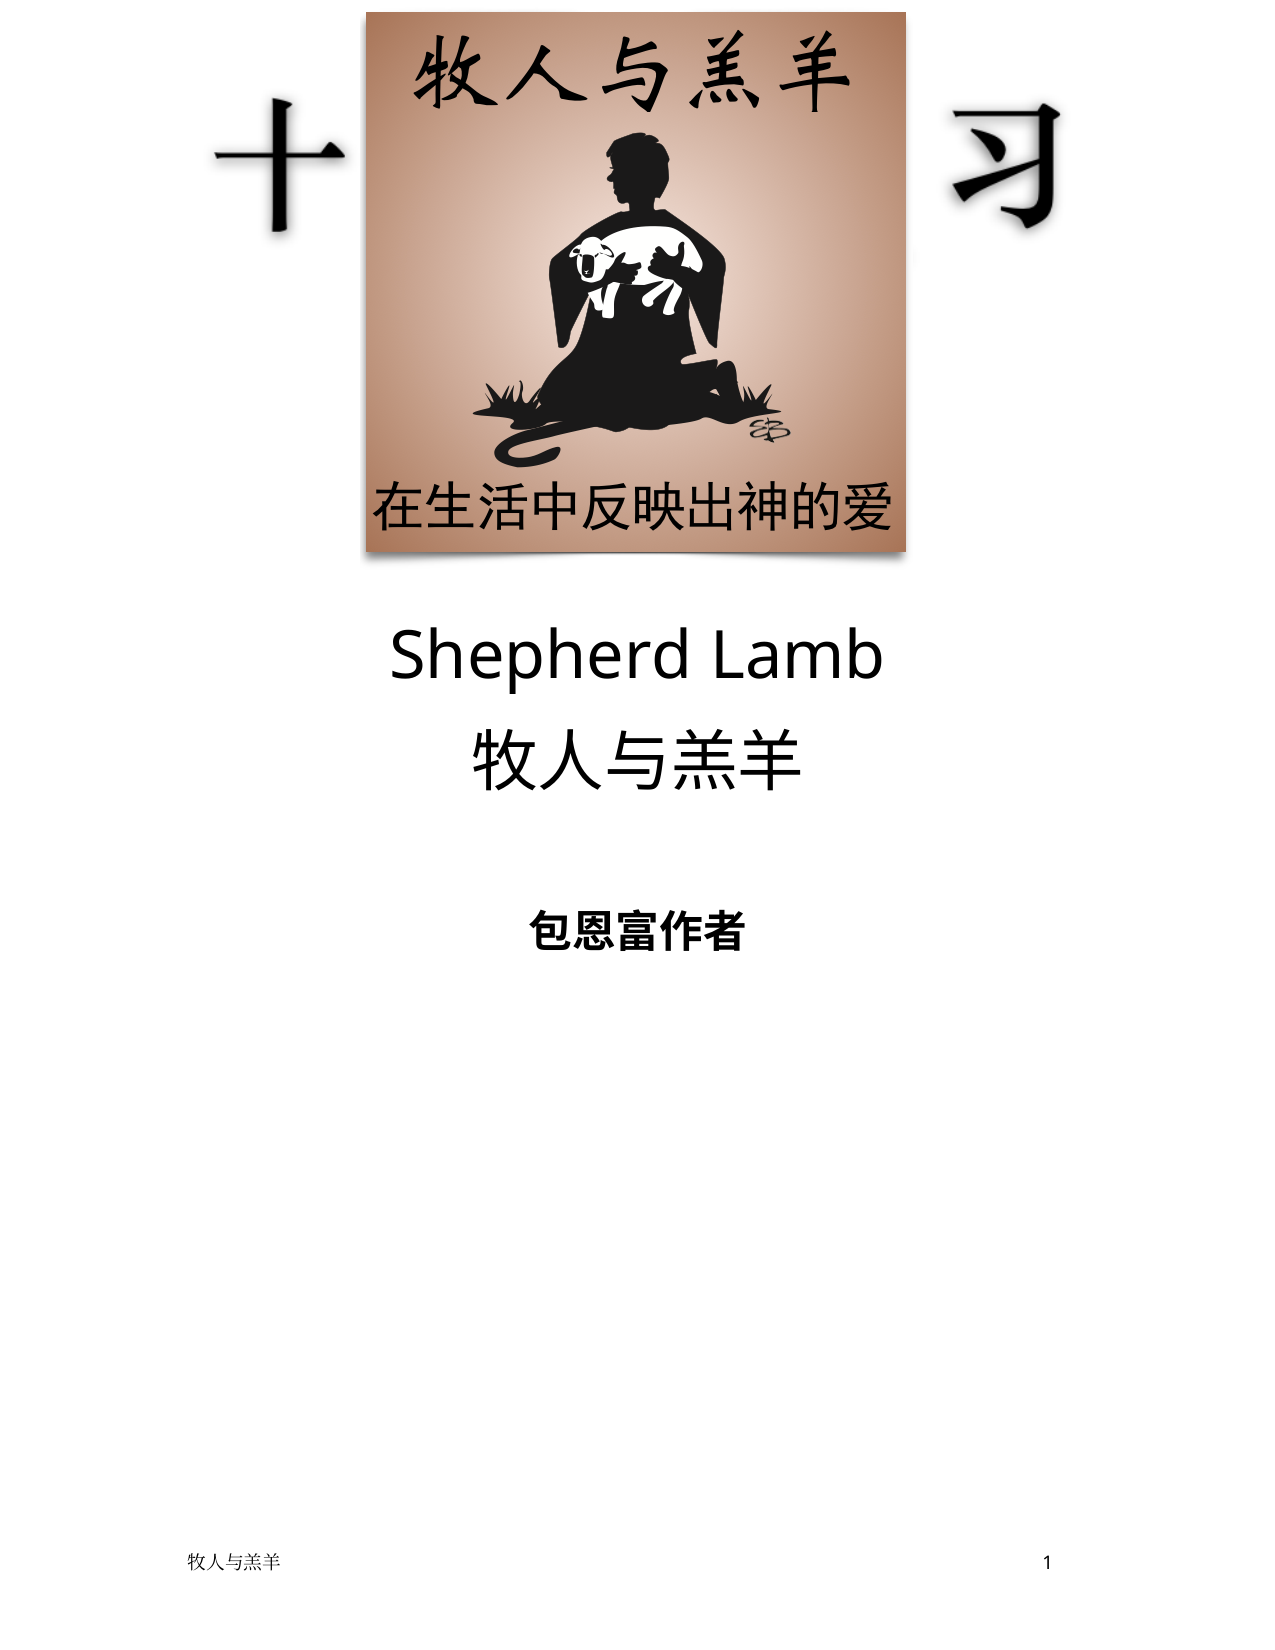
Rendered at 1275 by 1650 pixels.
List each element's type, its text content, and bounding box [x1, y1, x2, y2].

text 牧人与羔羊 [187, 708, 1087, 805]
text 包恩富作者 [187, 897, 1087, 960]
text Shepherd Lamb [187, 545, 1087, 698]
picture [186, 0, 1087, 572]
